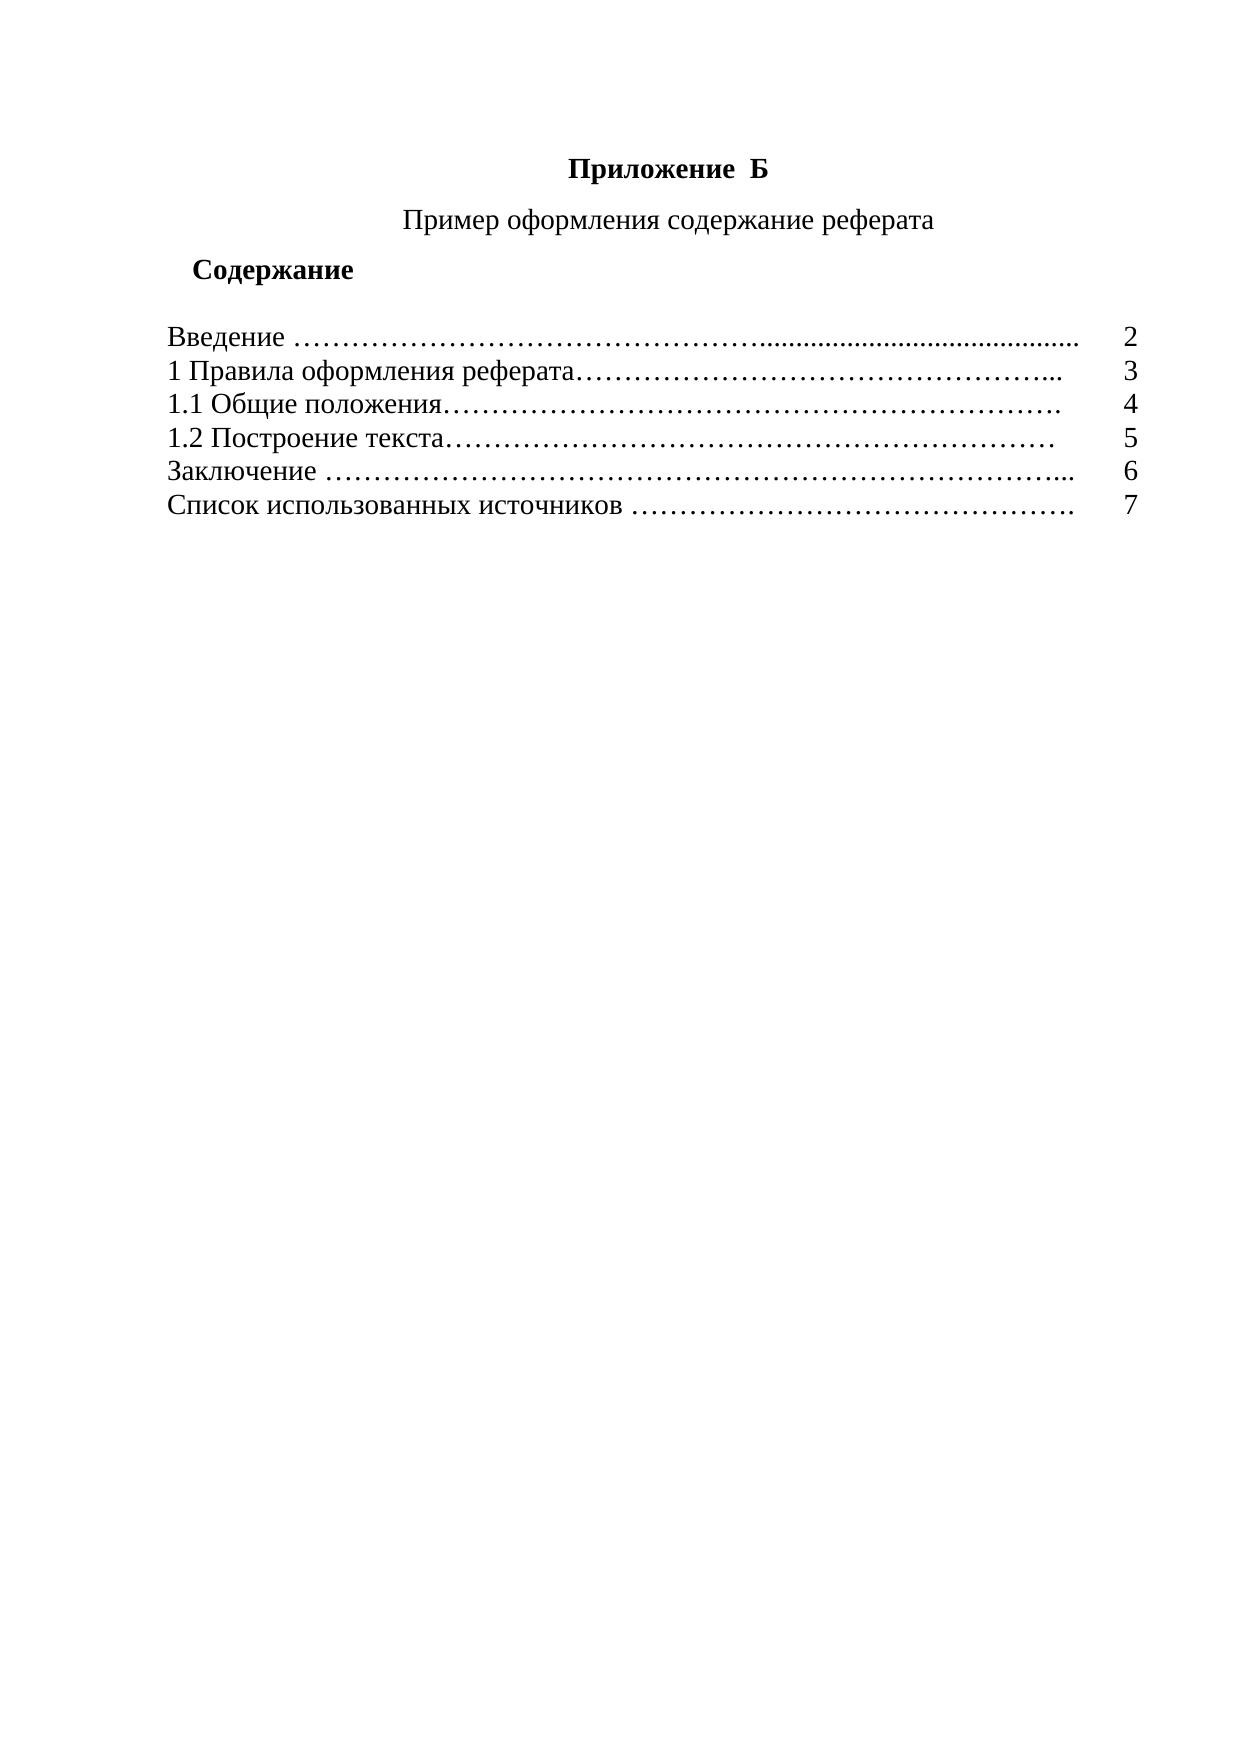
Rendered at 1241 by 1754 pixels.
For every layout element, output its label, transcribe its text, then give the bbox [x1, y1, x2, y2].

table_header 2 [1093, 319, 1168, 353]
table_cell Список использованных источников ………………………………………. [156, 487, 1093, 521]
table_cell 3 [1093, 353, 1168, 386]
text Содержание [118, 252, 1181, 286]
text Пример оформления содержание реферата [156, 202, 1181, 236]
table_cell 1.2 Построение текста……………………………………………………… [156, 420, 1093, 453]
table_cell Заключение …………………………………………………………………... [156, 454, 1093, 487]
text Приложение Б [156, 152, 1181, 185]
table_cell 1 Правила оформления реферата…………………………………………... [156, 353, 1093, 386]
table_cell 7 [1093, 487, 1168, 521]
table_cell 5 [1093, 420, 1168, 453]
table_cell 1.1 Общие положения………………………………………………………. [156, 386, 1093, 420]
table_header Введение …………………………………………............................................ [156, 319, 1093, 353]
table_cell 4 [1093, 386, 1168, 420]
table_cell 6 [1093, 454, 1168, 487]
